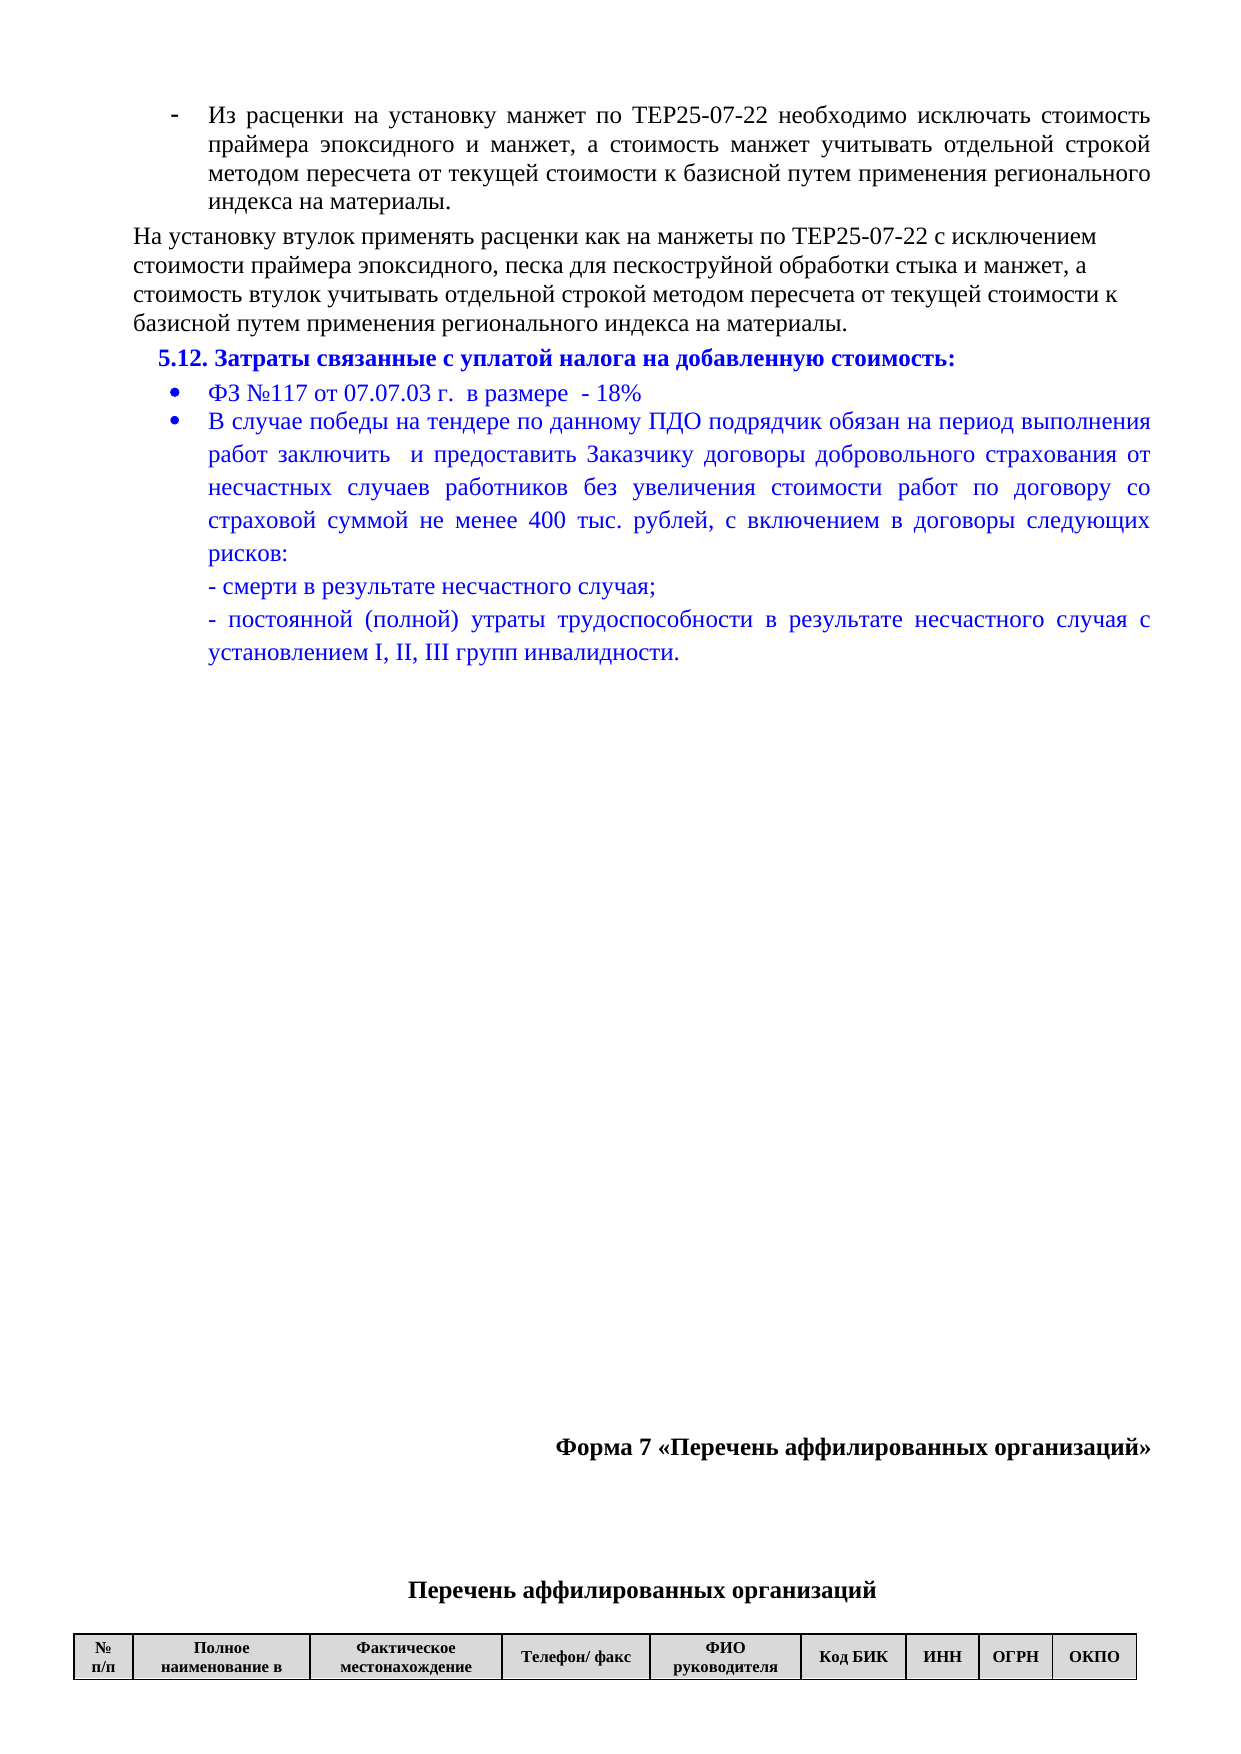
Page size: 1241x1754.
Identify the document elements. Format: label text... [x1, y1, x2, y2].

list - постоянной (полной) утраты трудоспособности в результате несчастного случая с установлением I, II, III групп инвалидности. [208, 604, 1152, 666]
list Из расценки на установку манжет по ТЕР25-07-22 необходимо исключать стоимость праймера эпоксидного и манжет, а стоимость манжет учитывать отдельной строкой методом пересчета от текущей стоимости к базисной путем применения регионального индекса на материалы. [170, 100, 1152, 215]
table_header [651, 1635, 800, 1678]
list В случае победы на тендере по данному ПДО подрядчик обязан на период выполнения работ заключить и предоставить Заказчику договоры добровольного страхования от несчастных случаев работников без увеличения стоимости работ по договору со страховой суммой не менее 400 тыс. рублей, с включением в договоры следующих рисков: [170, 406, 1152, 567]
text 5.12. Затраты связанные с уплатой налога на добавленную стоимость: [133, 343, 1152, 371]
text Перечень аффилированных организаций [133, 1576, 1152, 1604]
table_header ОКПО [1053, 1635, 1136, 1678]
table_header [311, 1635, 501, 1678]
table_header Телефон/ факс [503, 1635, 649, 1678]
table_header № п/п [75, 1635, 132, 1678]
text Форма 7 «Перечень аффилированных организаций» [133, 1432, 1152, 1461]
list ФЗ №117 от 07.07.03 г. в размере - 18% [170, 378, 1152, 406]
table_header Код БИК [802, 1635, 905, 1678]
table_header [134, 1635, 309, 1678]
list - смерти в результате несчастного случая; [208, 571, 1152, 600]
text На установку втулок применять расценки как на манжеты по ТЕР25-07-22 с исключением стоимости праймера эпоксидного, песка для пескоструйной обработки стыка и манжет, а стоимость втулок учитывать отдельной строкой методом пересчета от текущей стоимости к базисной путем применения регионального индекса на материалы. [133, 221, 1152, 336]
table_header ИНН [907, 1635, 978, 1678]
table_header ОГРН [980, 1635, 1052, 1678]
